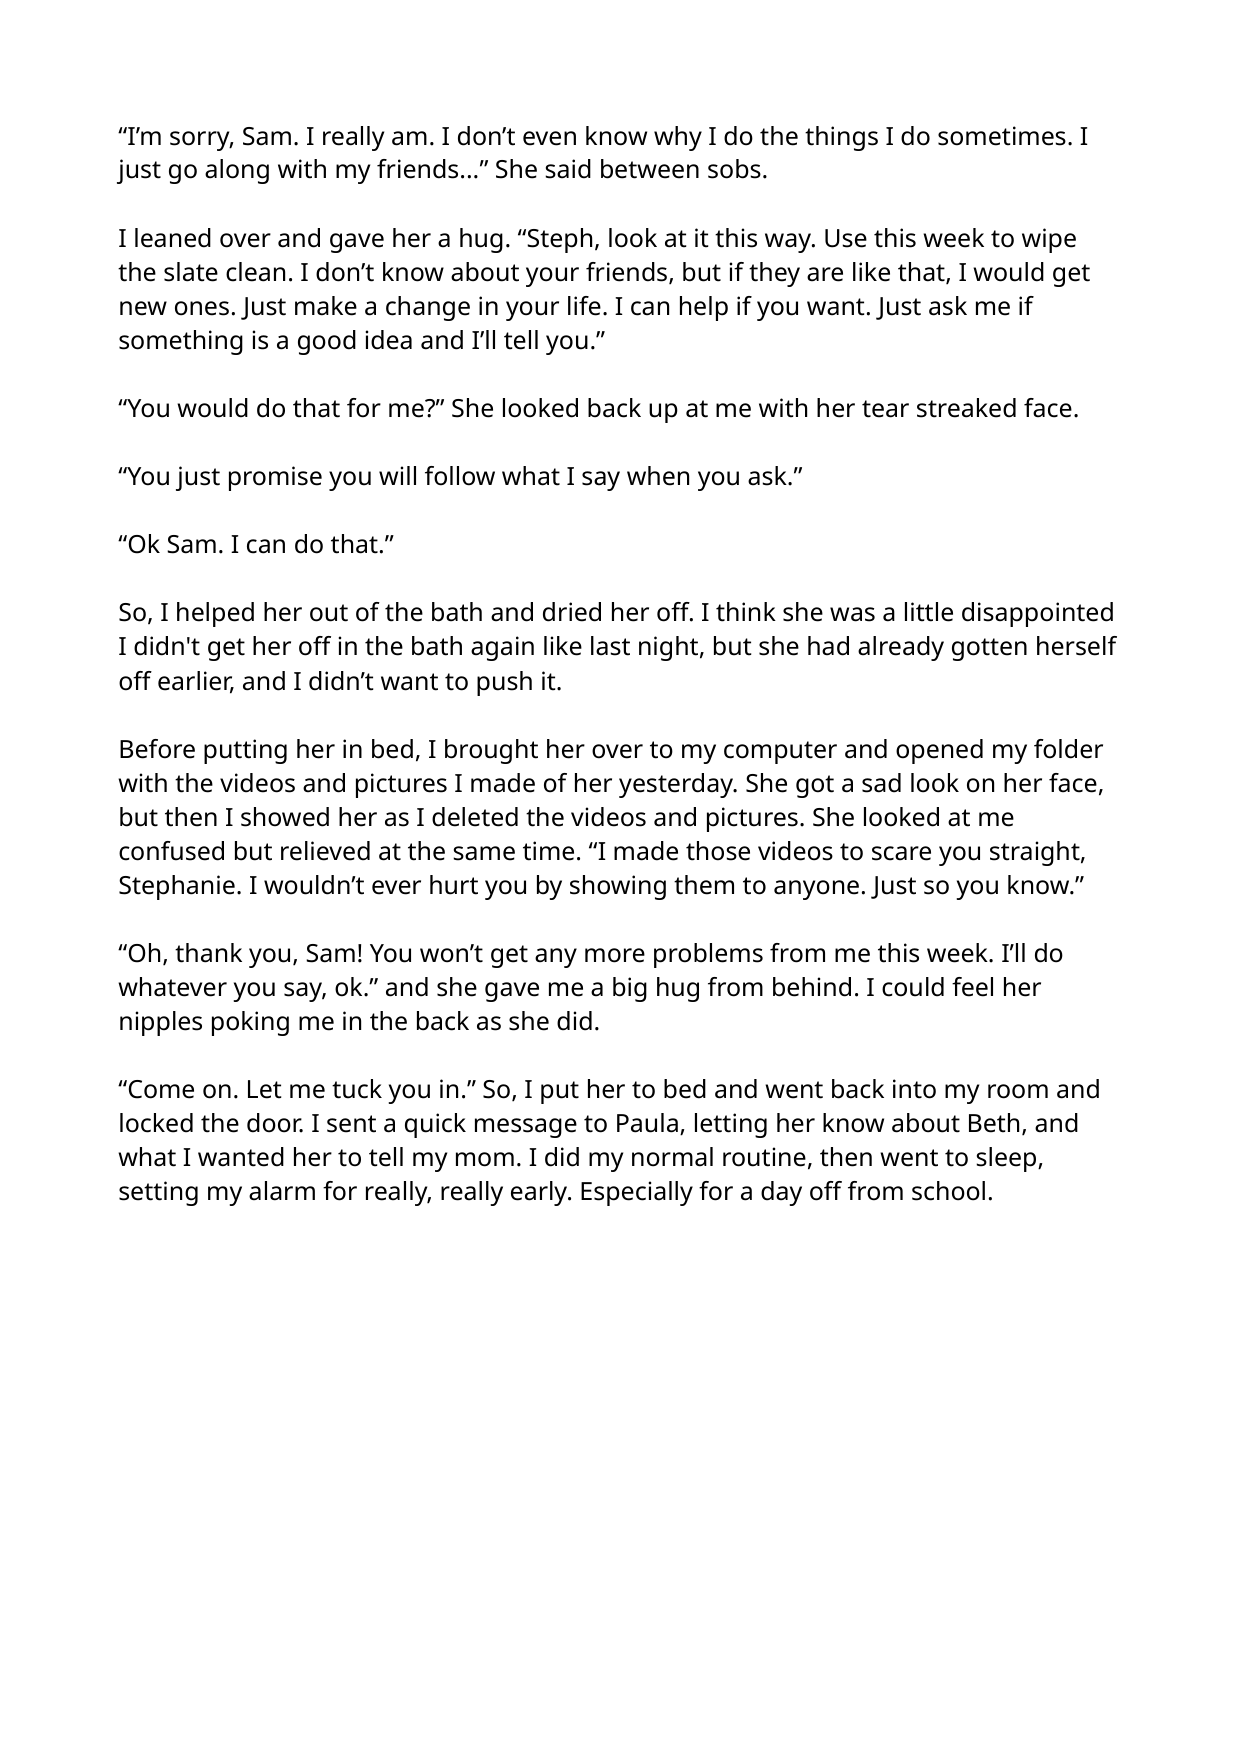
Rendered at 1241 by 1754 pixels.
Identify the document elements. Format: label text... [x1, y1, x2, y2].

text “You just promise you will follow what I say when you ask.” [118, 459, 1122, 493]
text “Ok Sam. I can do that.” [118, 527, 1122, 561]
text I leaned over and gave her a hug. “Steph, look at it this way. Use this week to wipe the slate clean. I don’t know about your friends, but if they are like that, I would get new ones. Just make a change in your life. I can help if you want. Just ask me if something is a good idea and I’ll tell you.” [118, 220, 1122, 357]
text “Come on. Let me tuck you in.” So, I put her to bed and went back into my room and locked the door. I sent a quick message to Paula, letting her know about Beth, and what I wanted her to tell my mom. I did my normal routine, then went to sleep, setting my alarm for really, really early. Especially for a day off from school. [118, 1072, 1122, 1208]
text “You would do that for me?” She looked back up at me with her tear streaked face. [118, 391, 1122, 425]
text Before putting her in bed, I brought her over to my computer and opened my folder with the videos and pictures I made of her yesterday. She got a sad look on her face, but then I showed her as I deleted the videos and pictures. She looked at me confused but relieved at the same time. “I made those videos to scare you straight, Stephanie. I wouldn’t ever hurt you by showing them to anyone. Just so you know.” [118, 731, 1122, 902]
text “I’m sorry, Sam. I really am. I don’t even know why I do the things I do sometimes. I just go along with my friends...” She said between sobs. [118, 118, 1122, 186]
text So, I helped her out of the bath and dried her off. I think she was a little disappointed I didn't get her off in the bath again like last night, but she had already gotten herself off earlier, and I didn’t want to push it. [118, 595, 1122, 697]
text “Oh, thank you, Sam! You won’t get any more problems from me this week. I’ll do whatever you say, ok.” and she gave me a big hug from behind. I could feel her nipples poking me in the back as she did. [118, 936, 1122, 1038]
